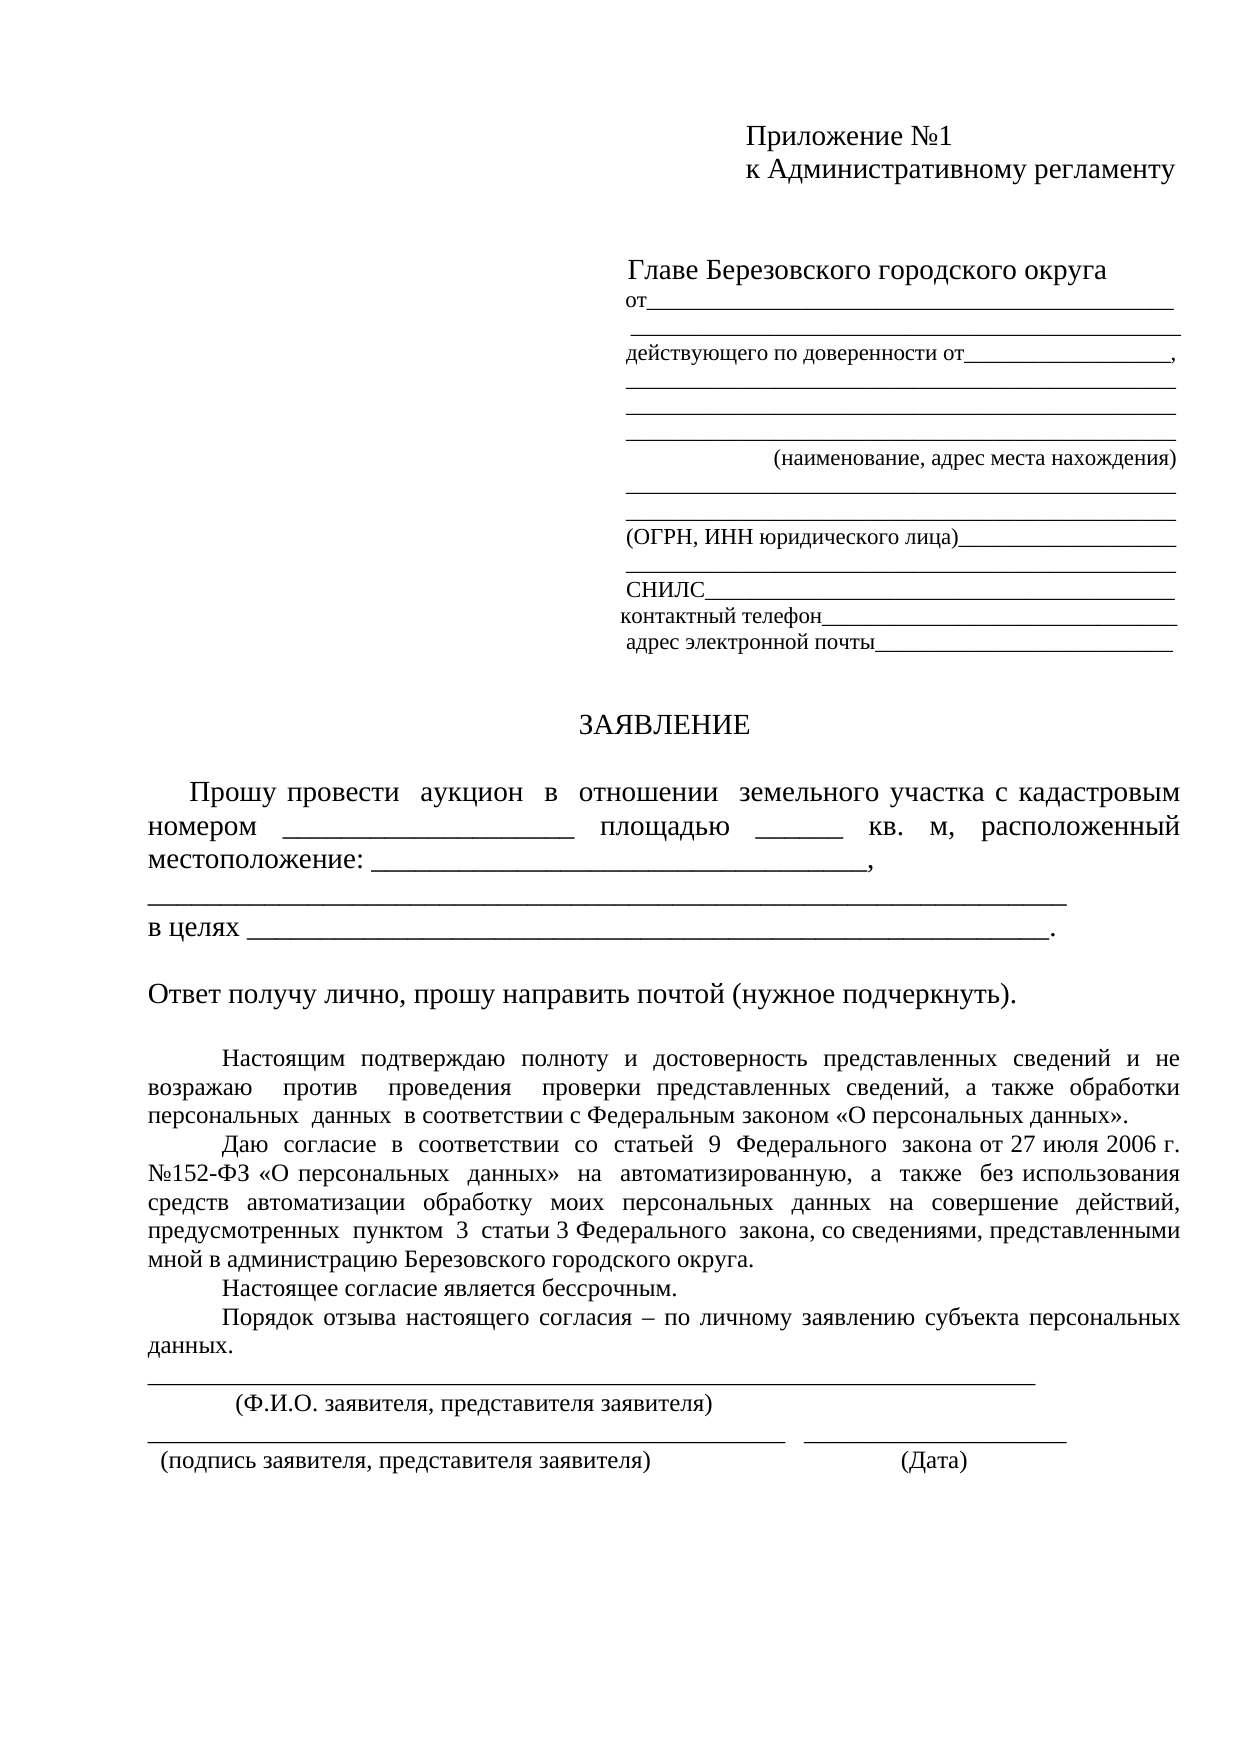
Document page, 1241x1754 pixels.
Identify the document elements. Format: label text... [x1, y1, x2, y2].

text (подпись заявителя, представителя заявителя) (Дата) [148, 1445, 1181, 1474]
text действующего по доверенности от__________________, [620, 338, 1181, 365]
text ________________________________________________ [591, 312, 1181, 338]
text в целях _______________________________________________________. [148, 909, 1181, 942]
text ________________________________________________ [620, 418, 1181, 444]
text _______________________________________________________________________ [148, 1359, 1181, 1388]
text адрес электронной почты__________________________ [620, 628, 1181, 655]
text ________________________________________________ [620, 549, 1181, 576]
text Приложение №1 [738, 118, 1181, 152]
text (ОГРН, ИНН юридического лица)___________________ [620, 523, 1181, 549]
text ________________________________________________ [620, 470, 1181, 497]
text ________________________________________________ [620, 365, 1181, 391]
text СНИЛС_________________________________________ [620, 576, 1181, 602]
text _______________________________________________________________ [148, 875, 1181, 909]
text (наименование, адрес места нахождения) [768, 444, 1181, 470]
text к Административному регламенту [738, 152, 1181, 185]
text Настоящее согласие является бессрочным. [148, 1273, 1181, 1302]
text Настоящим подтверждаю полноту и достоверность представленных сведений и не возражаю против проведения проверки представленных сведений, а также обработки персональных данных в соответствии с Федеральным законом «О персональных данных». [148, 1043, 1181, 1129]
text контактный телефон_______________________________ [620, 602, 1181, 628]
text Прошу провести аукцион в отношении земельного участка с кадастровым номером ____________________ площадью ______ кв. м, расположенный местоположение: __________________________________, [148, 774, 1181, 875]
text Главе Березовского городского округа [591, 252, 1181, 286]
text (Ф.И.О. заявителя, представителя заявителя) [148, 1388, 1181, 1417]
text ___________________________________________________ _____________________ [148, 1417, 1181, 1445]
text Ответ получу лично, прошу направить почтой (нужное подчеркнуть). [148, 976, 1181, 1009]
text от______________________________________________ [591, 286, 1181, 312]
text ________________________________________________ [620, 497, 1181, 523]
text Порядок отзыва настоящего согласия – по личному заявлению субъекта персональных данных. [148, 1302, 1181, 1359]
text ________________________________________________ [620, 391, 1181, 418]
text ЗАЯВЛЕНИЕ [148, 707, 1181, 741]
text Даю согласие в соответствии со статьей 9 Федерального закона от 27 июля 2006 г. №152-ФЗ «О персональных данных» на автоматизированную, а также без использования средств автоматизации обработку моих персональных данных на совершение действий, предусмотренных пунктом 3 статьи 3 Федерального закона, со сведениями, представленными мной в администрацию Березовского городского округа. [148, 1129, 1181, 1273]
